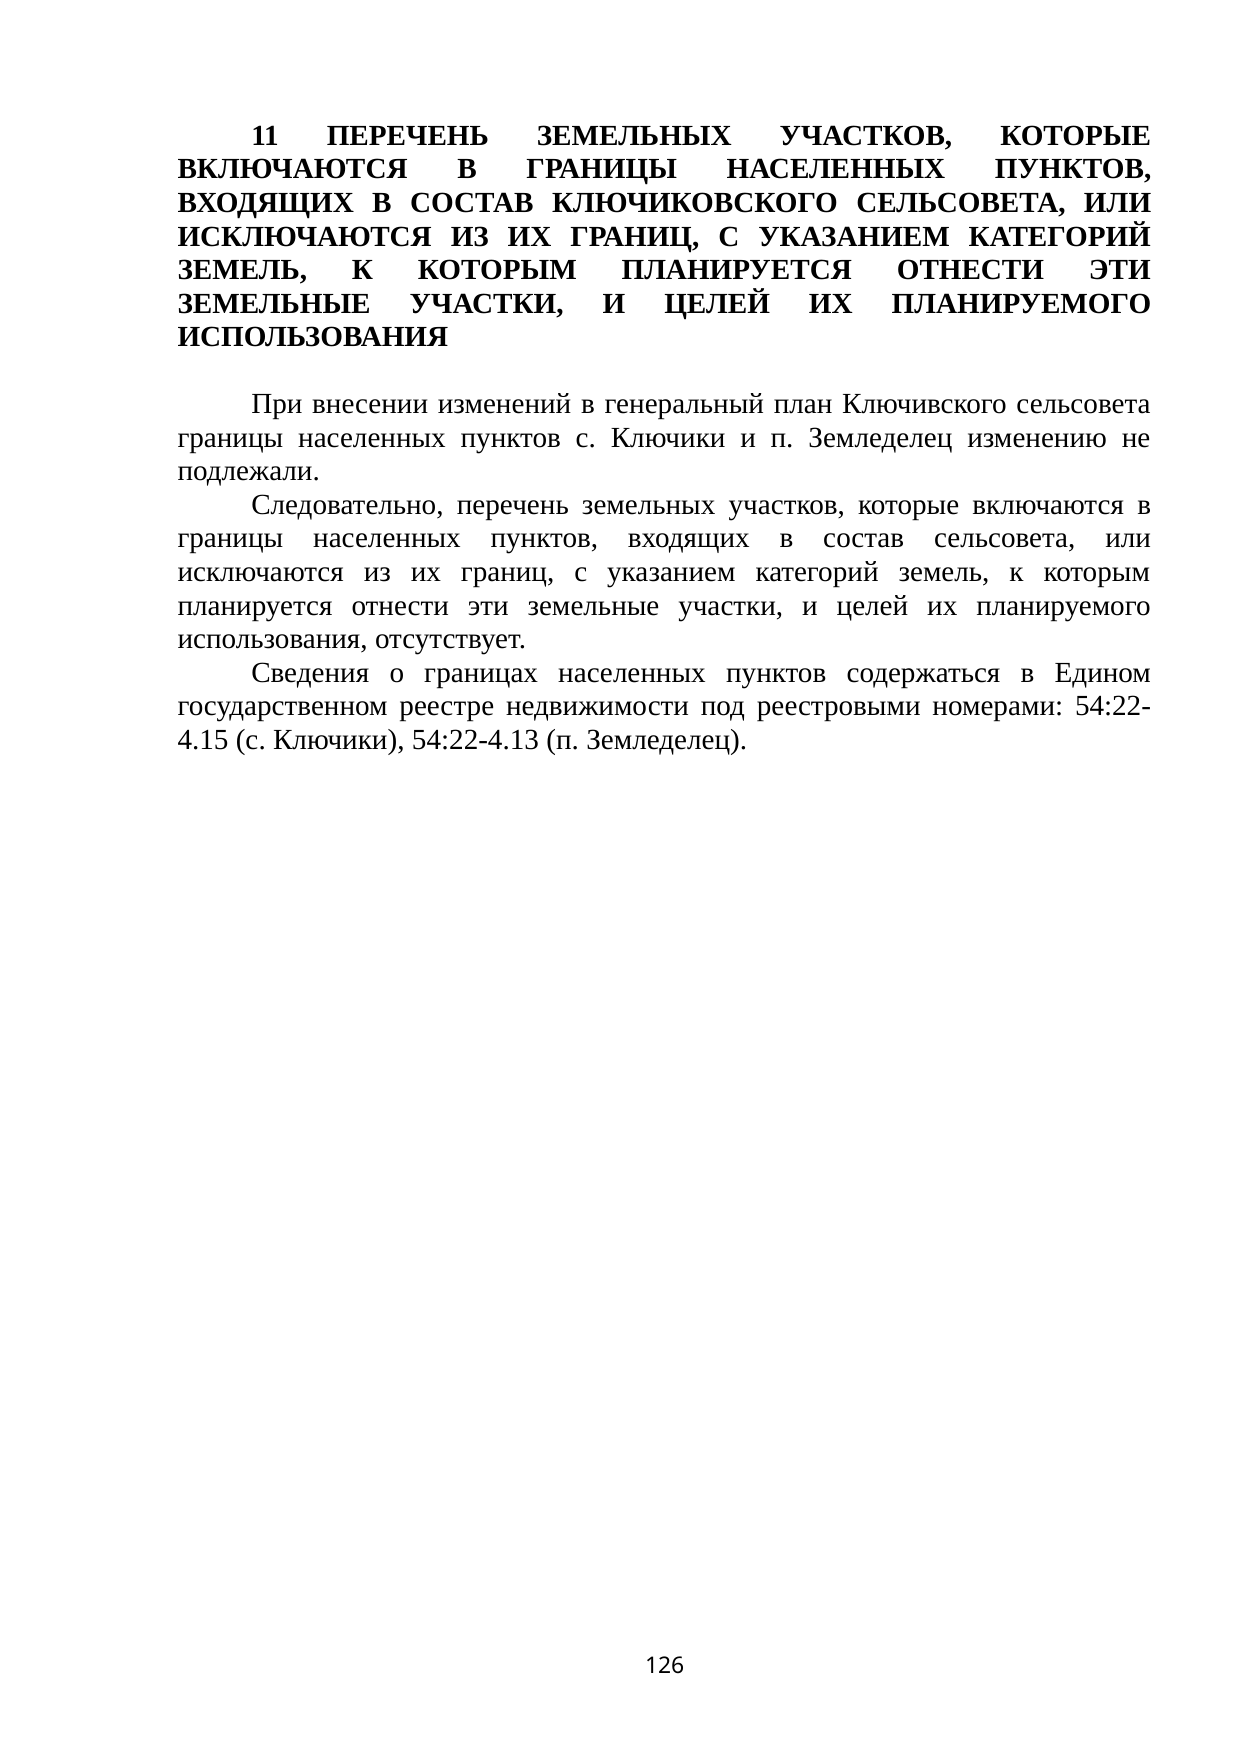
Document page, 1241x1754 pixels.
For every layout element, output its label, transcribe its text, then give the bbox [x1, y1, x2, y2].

text При внесении изменений в генеральный план Ключивского сельсовета границы населенных пунктов с. Ключики и п. Земледелец изменению не подлежали. [177, 386, 1152, 487]
subtitle 11 ПЕРЕЧЕНЬ ЗЕМЕЛЬНЫХ УЧАСТКОВ, КОТОРЫЕ ВКЛЮЧАЮТСЯ В ГРАНИЦЫ НАСЕЛЕННЫХ ПУНКТОВ, ВХОДЯЩИХ В СОСТАВ КЛЮЧИКОВСКОГО СЕЛЬСОВЕТА, ИЛИ ИСКЛЮЧАЮТСЯ ИЗ ИХ ГРАНИЦ, С УКАЗАНИЕМ КАТЕГОРИЙ ЗЕМЕЛЬ, К КОТОРЫМ ПЛАНИРУЕТСЯ ОТНЕСТИ ЭТИ ЗЕМЕЛЬНЫЕ УЧАСТКИ, И ЦЕЛЕЙ ИХ ПЛАНИРУЕМОГО ИСПОЛЬЗОВАНИЯ [177, 118, 1152, 353]
text Следовательно, перечень земельных участков, которые включаются в границы населенных пунктов, входящих в состав сельсовета, или исключаются из их границ, с указанием категорий земель, к которым планируется отнести эти земельные участки, и целей их планируемого использования, отсутствует. [177, 487, 1152, 655]
text Сведения о границах населенных пунктов содержаться в Едином государственном реестре недвижимости под реестровыми номерами: 54:22-4.15 (с. Ключики), 54:22-4.13 (п. Земледелец). [177, 655, 1152, 755]
